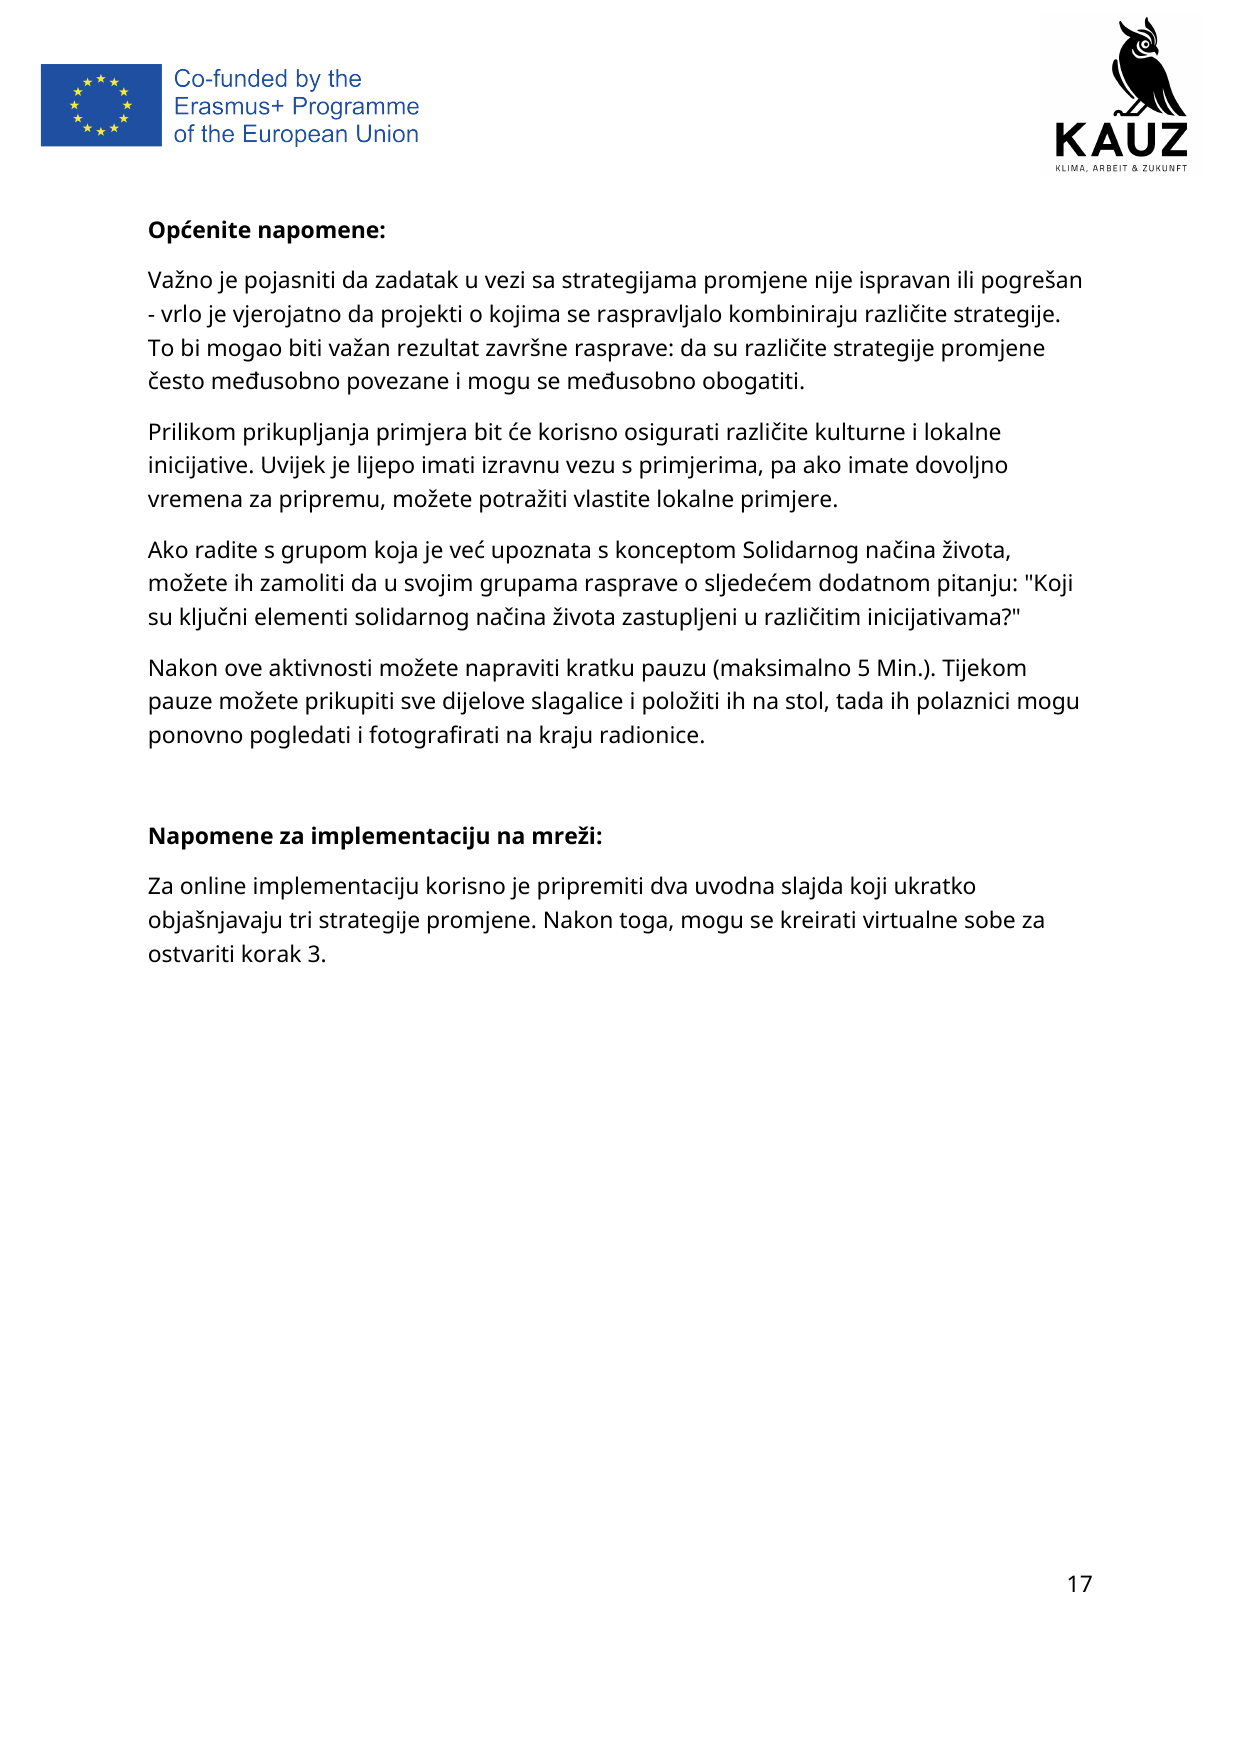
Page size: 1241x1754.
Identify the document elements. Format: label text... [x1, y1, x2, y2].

text Nakon ove aktivnosti možete napraviti kratku pauzu (maksimalno 5 Min.). Tijekom pauze možete prikupiti sve dijelove slagalice i položiti ih na stol, tada ih polaznici mogu ponovno pogledati i fotografirati na kraju radionice. [148, 652, 1093, 750]
text Za online implementaciju korisno je pripremiti dva uvodna slajda koji ukratko objašnjavaju tri strategije promjene. Nakon toga, mogu se kreirati virtualne sobe za ostvariti korak 3. [148, 870, 1093, 1003]
text Ako radite s grupom koja je već upoznata s konceptom Solidarnog načina života, možete ih zamoliti da u svojim grupama rasprave o sljedećem dodatnom pitanju: "Koji su ključni elementi solidarnog načina života zastupljeni u različitim inicijativama?" [148, 534, 1093, 632]
text Prilikom prikupljanja primjera bit će korisno osigurati različite kulturne i lokalne inicijative. Uvijek je lijepo imati izravnu vezu s primjerima, pa ako imate dovoljno vremena za pripremu, možete potražiti vlastite lokalne primjere. [148, 416, 1093, 514]
text Napomene za implementaciju na mreži: [148, 820, 1093, 851]
text Važno je pojasniti da zadatak u vezi sa strategijama promjene nije ispravan ili pogrešan - vrlo je vjerojatno da projekti o kojima se raspravljalo kombiniraju različite strategije. To bi mogao biti važan rezultat završne rasprave: da su različite strategije promjene često međusobno povezane i mogu se međusobno obogatiti. [148, 264, 1093, 397]
picture [1038, 11, 1205, 178]
picture [40, 64, 419, 147]
text Općenite napomene: [148, 148, 1093, 245]
